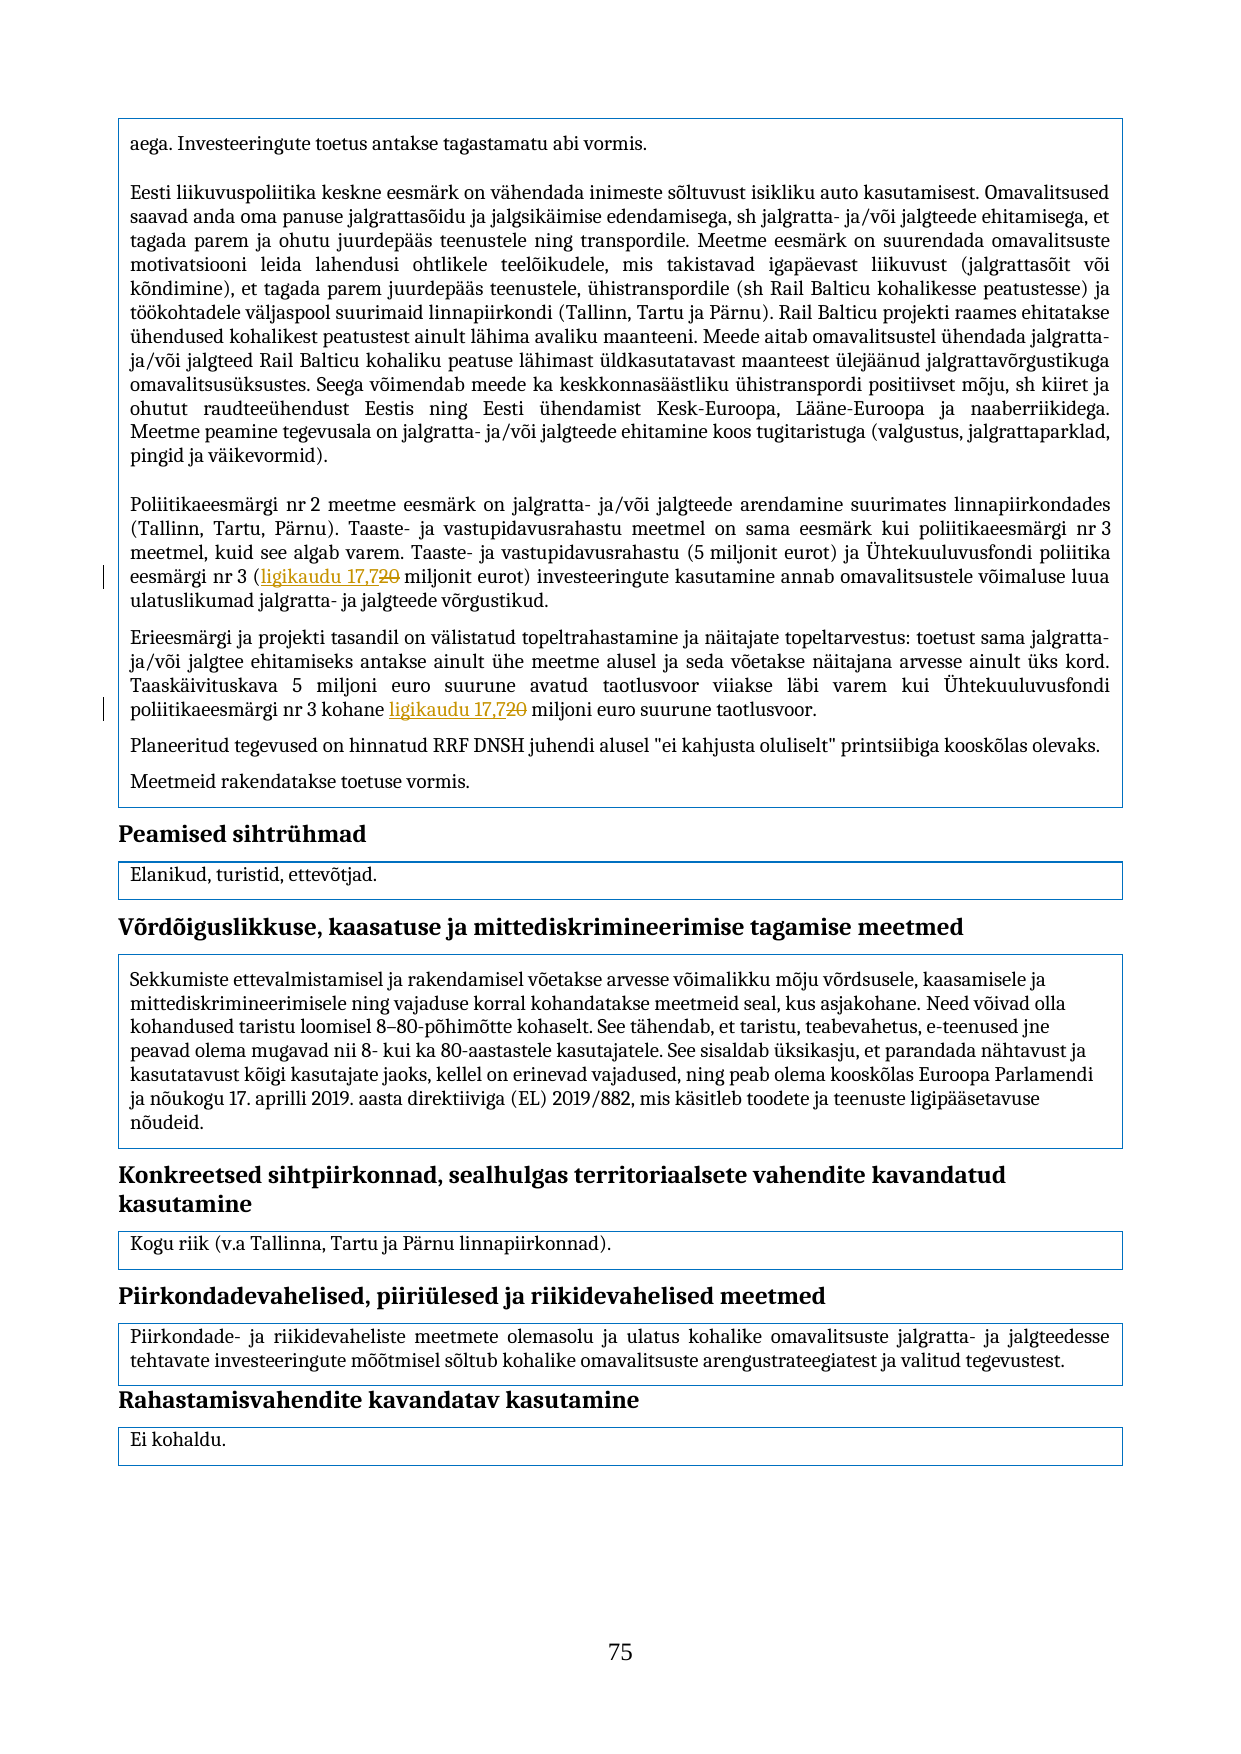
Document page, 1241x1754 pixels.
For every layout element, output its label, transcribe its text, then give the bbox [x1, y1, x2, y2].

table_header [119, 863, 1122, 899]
text Rahastamisvahendite kavandatav kasutamine [118, 1386, 1122, 1414]
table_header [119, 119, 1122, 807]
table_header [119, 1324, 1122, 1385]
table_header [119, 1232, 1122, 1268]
text Peamised sihtrühmad [118, 820, 1122, 849]
text Konkreetsed sihtpiirkonnad, sealhulgas territoriaalsete vahendite kavandatud kasutamine [118, 1161, 1122, 1218]
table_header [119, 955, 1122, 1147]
text Piirkondadevahelised, piiriülesed ja riikidevahelised meetmed [118, 1282, 1122, 1311]
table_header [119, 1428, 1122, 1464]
text Võrdõiguslikkuse, kaasatuse ja mittediskrimineerimise tagamise meetmed [118, 912, 1122, 941]
